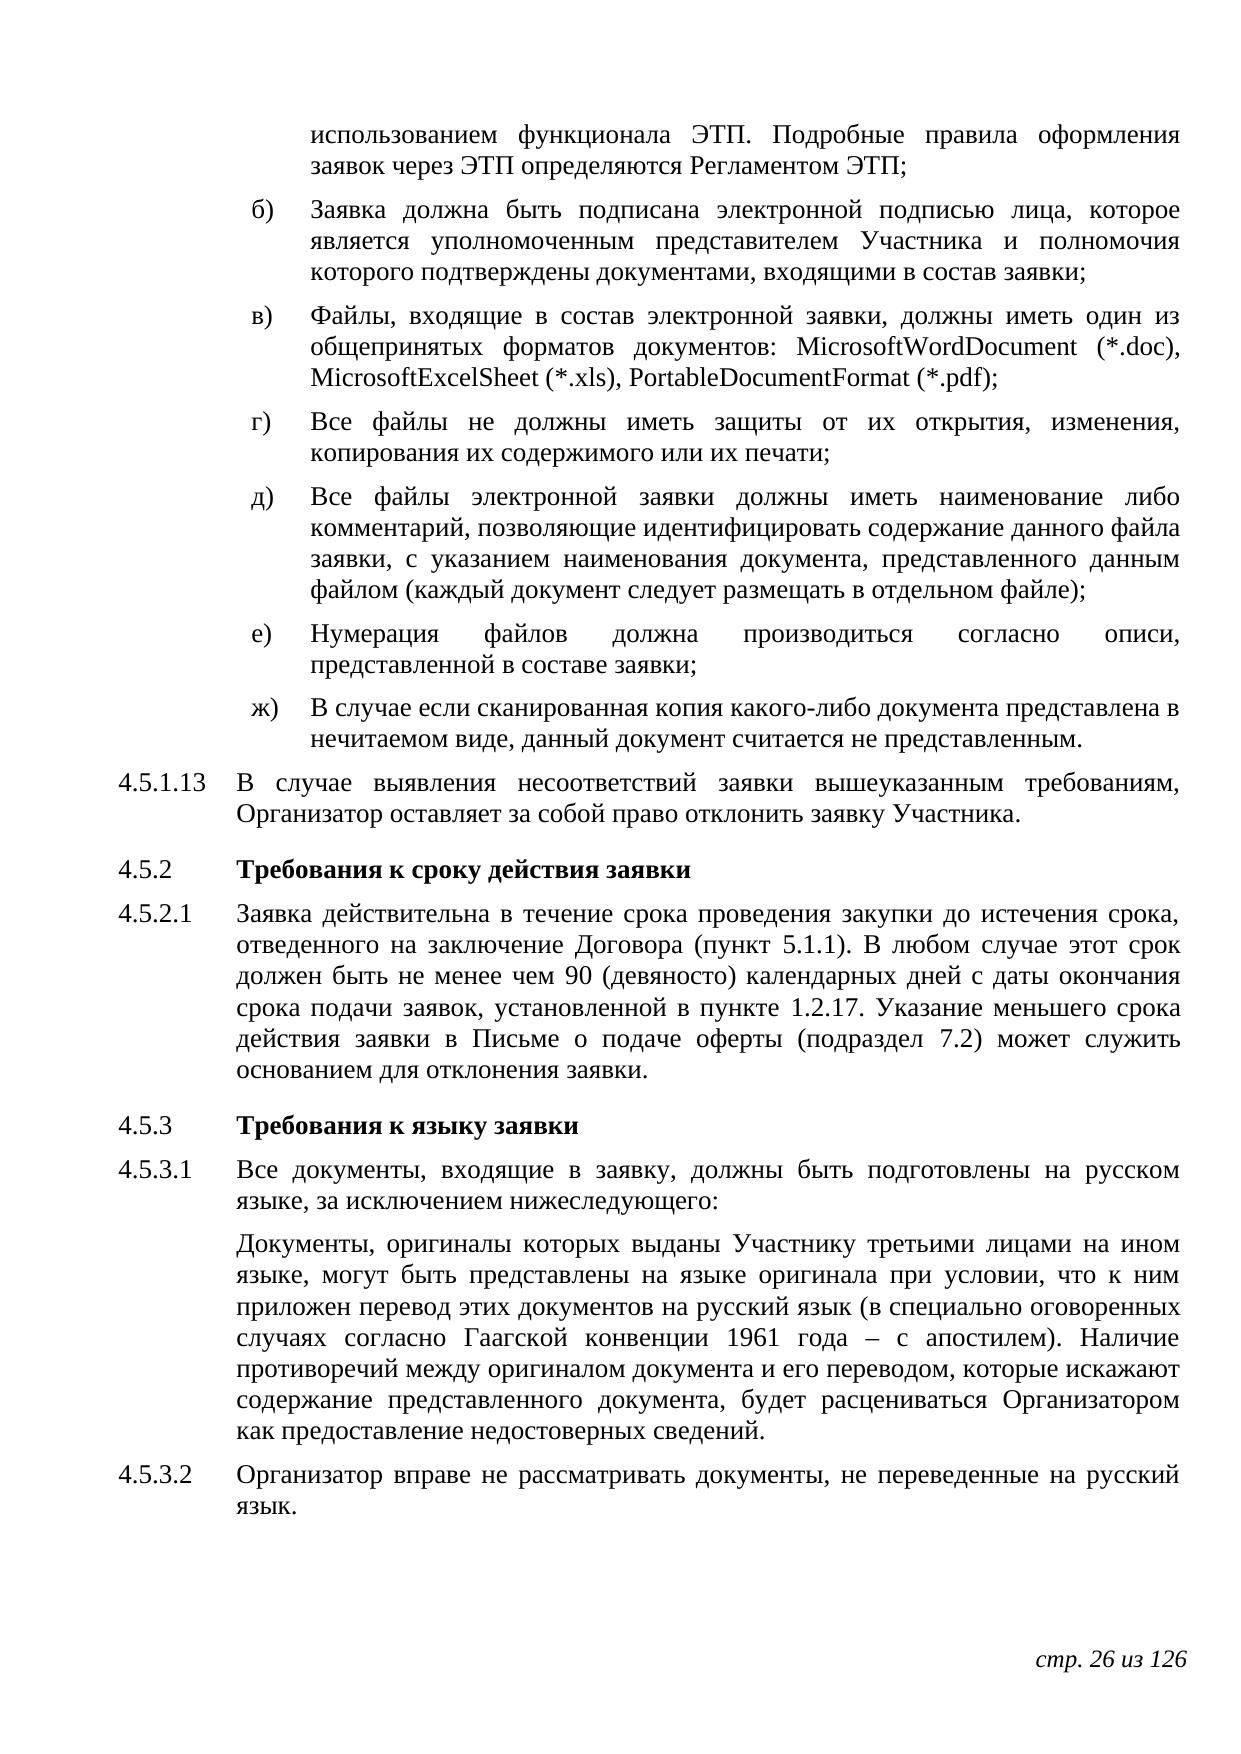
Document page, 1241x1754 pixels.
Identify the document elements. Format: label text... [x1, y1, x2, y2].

text Заявка действительна в течение срока проведения закупки до истечения срока, отведенного на заключение Договора (пункт 5.1.1). В любом случае этот срок должен быть не менее чем 90 (девяносто) календарных дней с даты окончания срока подачи заявок, установленной в пункте 1.2.17. Указание меньшего срока действия заявки в Письме о подаче оферты (подраздел 7.2) может служить основанием для отклонения заявки. [118, 897, 1181, 1084]
list Все документы, входящие в заявку, должны быть подготовлены на русском языке, за исключением нижеследующего: [118, 1153, 1181, 1215]
list Организатор вправе не рассматривать документы, не переведенные на русский язык. [118, 1458, 1181, 1520]
text В случае если сканированная копия какого-либо документа представлена в нечитаемом виде, данный документ считается не представленным. [251, 691, 1181, 754]
list В случае выявления несоответствий заявки вышеуказанным требованиям, Организатор оставляет за собой право отклонить заявку Участника. [118, 766, 1181, 828]
text Документы, оригиналы которых выданы Участнику третьими лицами на ином языке, могут быть представлены на языке оригинала при условии, что к ним приложен перевод этих документов на русский язык (в специально оговоренных случаях согласно Гаагской конвенции 1961 года – с апостилем). Наличие противоречий между оригиналом документа и его переводом, которые искажают содержание представленного документа, будет расцениваться Организатором как предоставление недостоверных сведений. [236, 1227, 1181, 1446]
text Все файлы не должны иметь защиты от их открытия, изменения, копирования их содержимого или их печати; [251, 405, 1181, 467]
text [251, 118, 1181, 180]
text Требования к сроку действия заявки [118, 853, 1181, 885]
text Требования к языку заявки [118, 1109, 1181, 1140]
text Нумерация файлов должна производиться согласно описи, представленной в составе заявки; [251, 617, 1181, 679]
text Все файлы электронной заявки должны иметь наименование либо комментарий, позволяющие идентифицировать содержание данного файла заявки, с указанием наименования документа, представленного данным файлом (каждый документ следует размещать в отдельном файле); [251, 479, 1181, 604]
text Заявка должна быть подписана электронной подписью лица, которое является уполномоченным представителем Участника и полномочия которого подтверждены документами, входящими в состав заявки; [251, 193, 1181, 286]
text Файлы, входящие в состав электронной заявки, должны иметь один из общепринятых форматов документов: MicrosoftWordDocument (*.doc), MicrosoftExcelSheet (*.xls), PortableDocumentFormat (*.pdf); [251, 299, 1181, 392]
